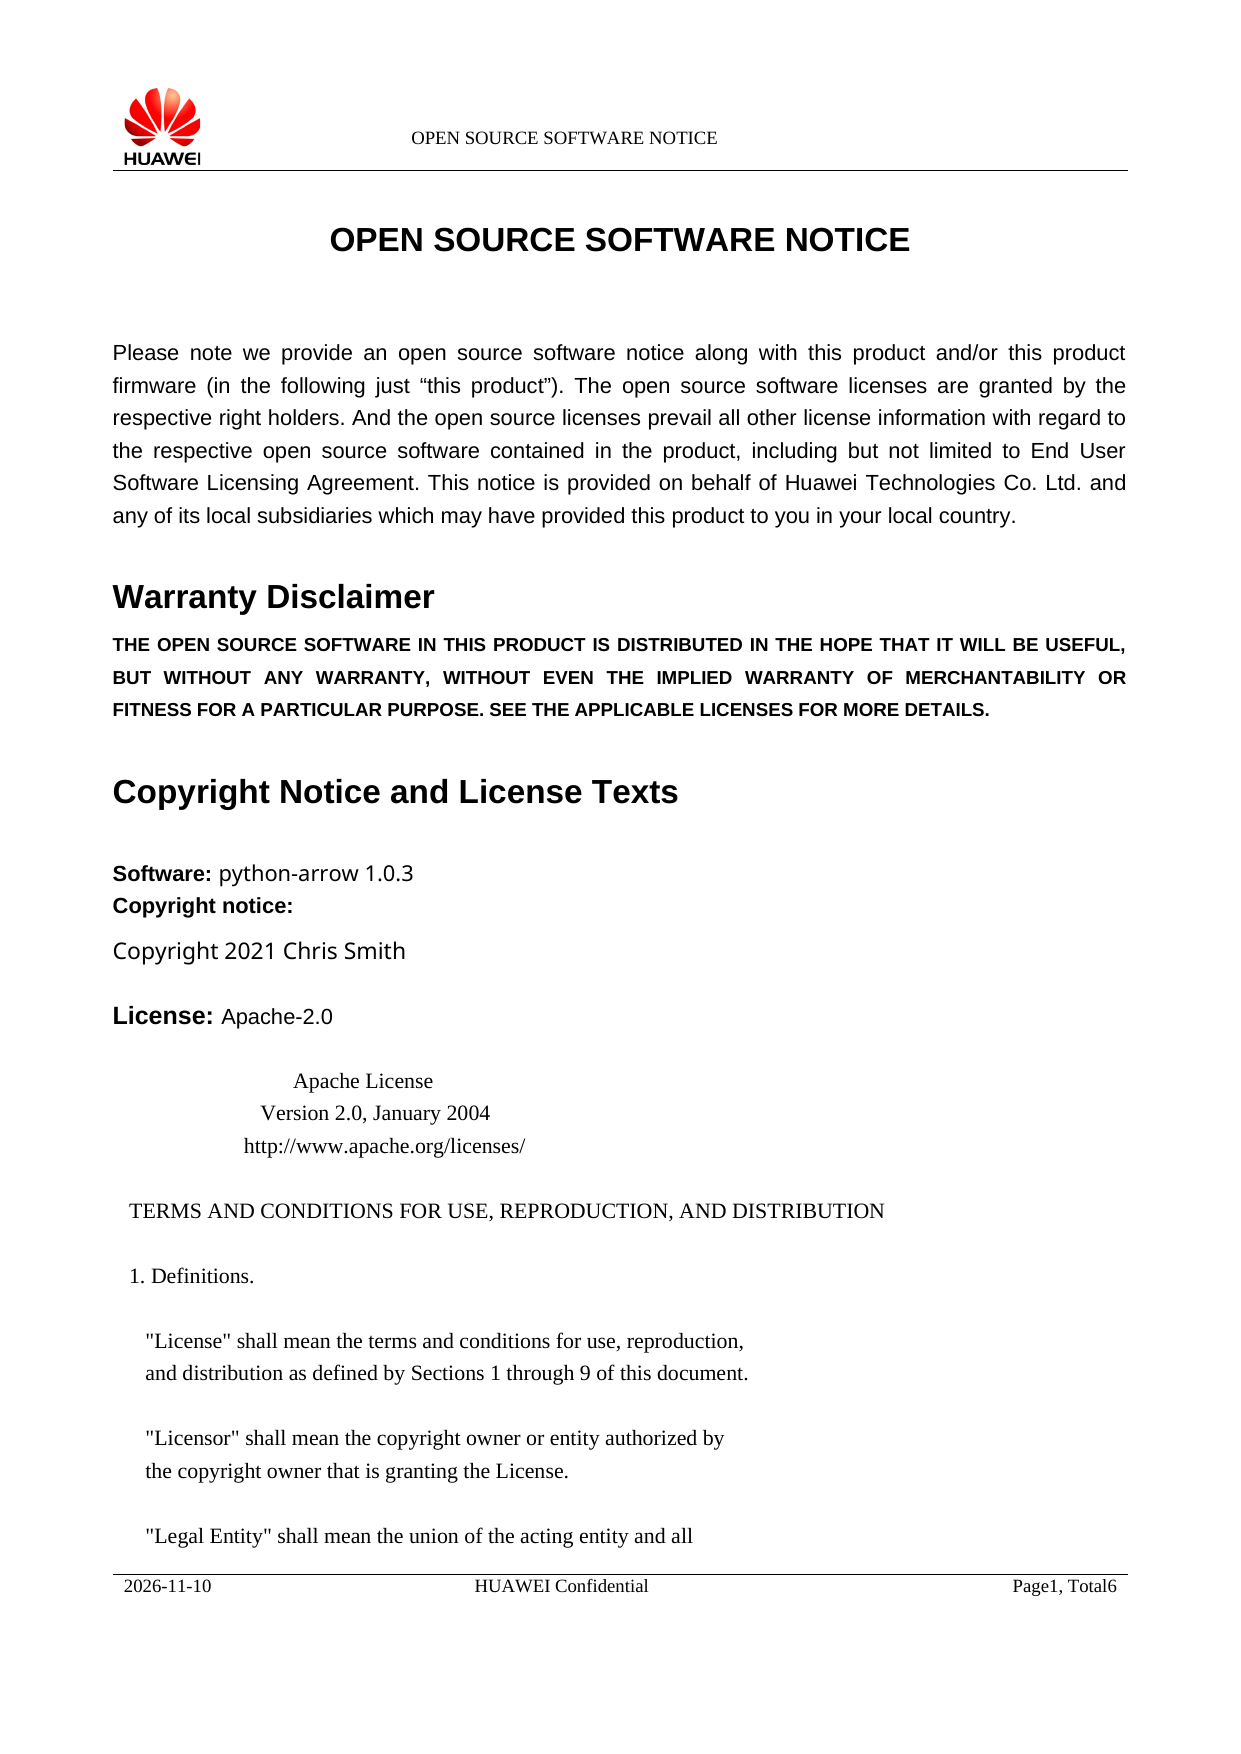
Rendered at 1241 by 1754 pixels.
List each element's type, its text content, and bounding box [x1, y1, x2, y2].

title Software: python-arrow 1.0.3 [112, 856, 1128, 889]
text License: Apache-2.0 [112, 999, 1128, 1031]
text Warranty Disclaimer [112, 564, 1128, 629]
text Copyright notice: [112, 889, 1128, 921]
text Copyright 2021 Chris Smith [112, 934, 1128, 999]
text OPEN SOURCE SOFTWARE NOTICE [112, 206, 1128, 271]
text Please note we provide an open source software notice along with this product and/or this product firmware (in the following just “this product”). The open source software licenses are granted by the respective right holders. And the open source licenses prevail all other license information with regard to the respective open source software contained in the product, including but not limited to End User Software Licensing Agreement. This notice is provided on behalf of Huawei Technologies Co. Ltd. and any of its local subsidiaries which may have provided this product to you in your local country. [112, 336, 1128, 531]
text Copyright Notice and License Texts [112, 759, 1128, 824]
text The open source software in this product is distributed in the hope that it will be useful, but WITHOUT ANY WARRANTY, without even the implied warranty of MERCHANTABILITY or FITNESS FOR A PARTICULAR PURPOSE. See the applicable licenses for more details. [112, 629, 1128, 726]
picture [124, 88, 201, 165]
